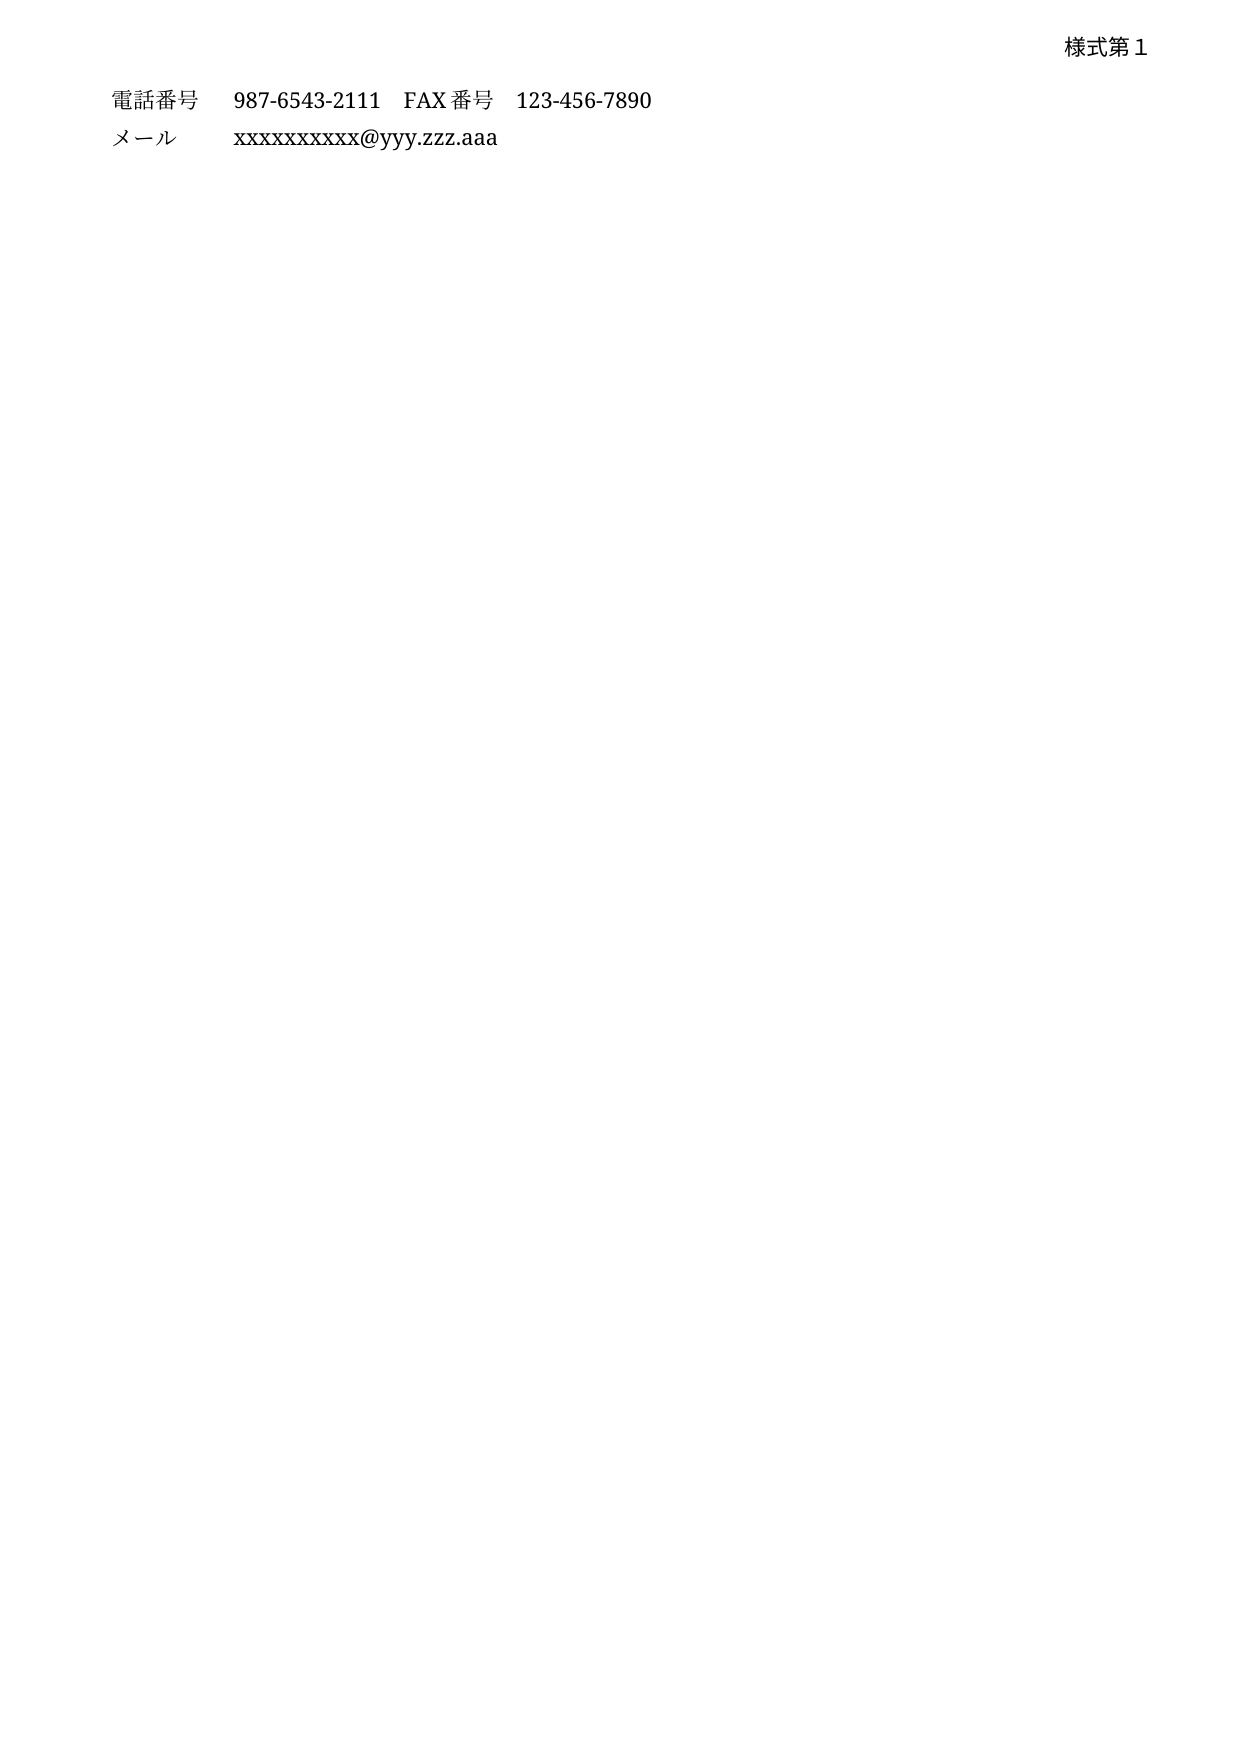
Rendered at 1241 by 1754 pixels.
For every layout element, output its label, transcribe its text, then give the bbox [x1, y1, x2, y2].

table_cell 987-6543-2111 FAX番号 123-456-7890 xxxxxxxxxx@yyy.zzz.aaa [233, 79, 986, 155]
table_cell 電話番号 メール [100, 79, 233, 155]
